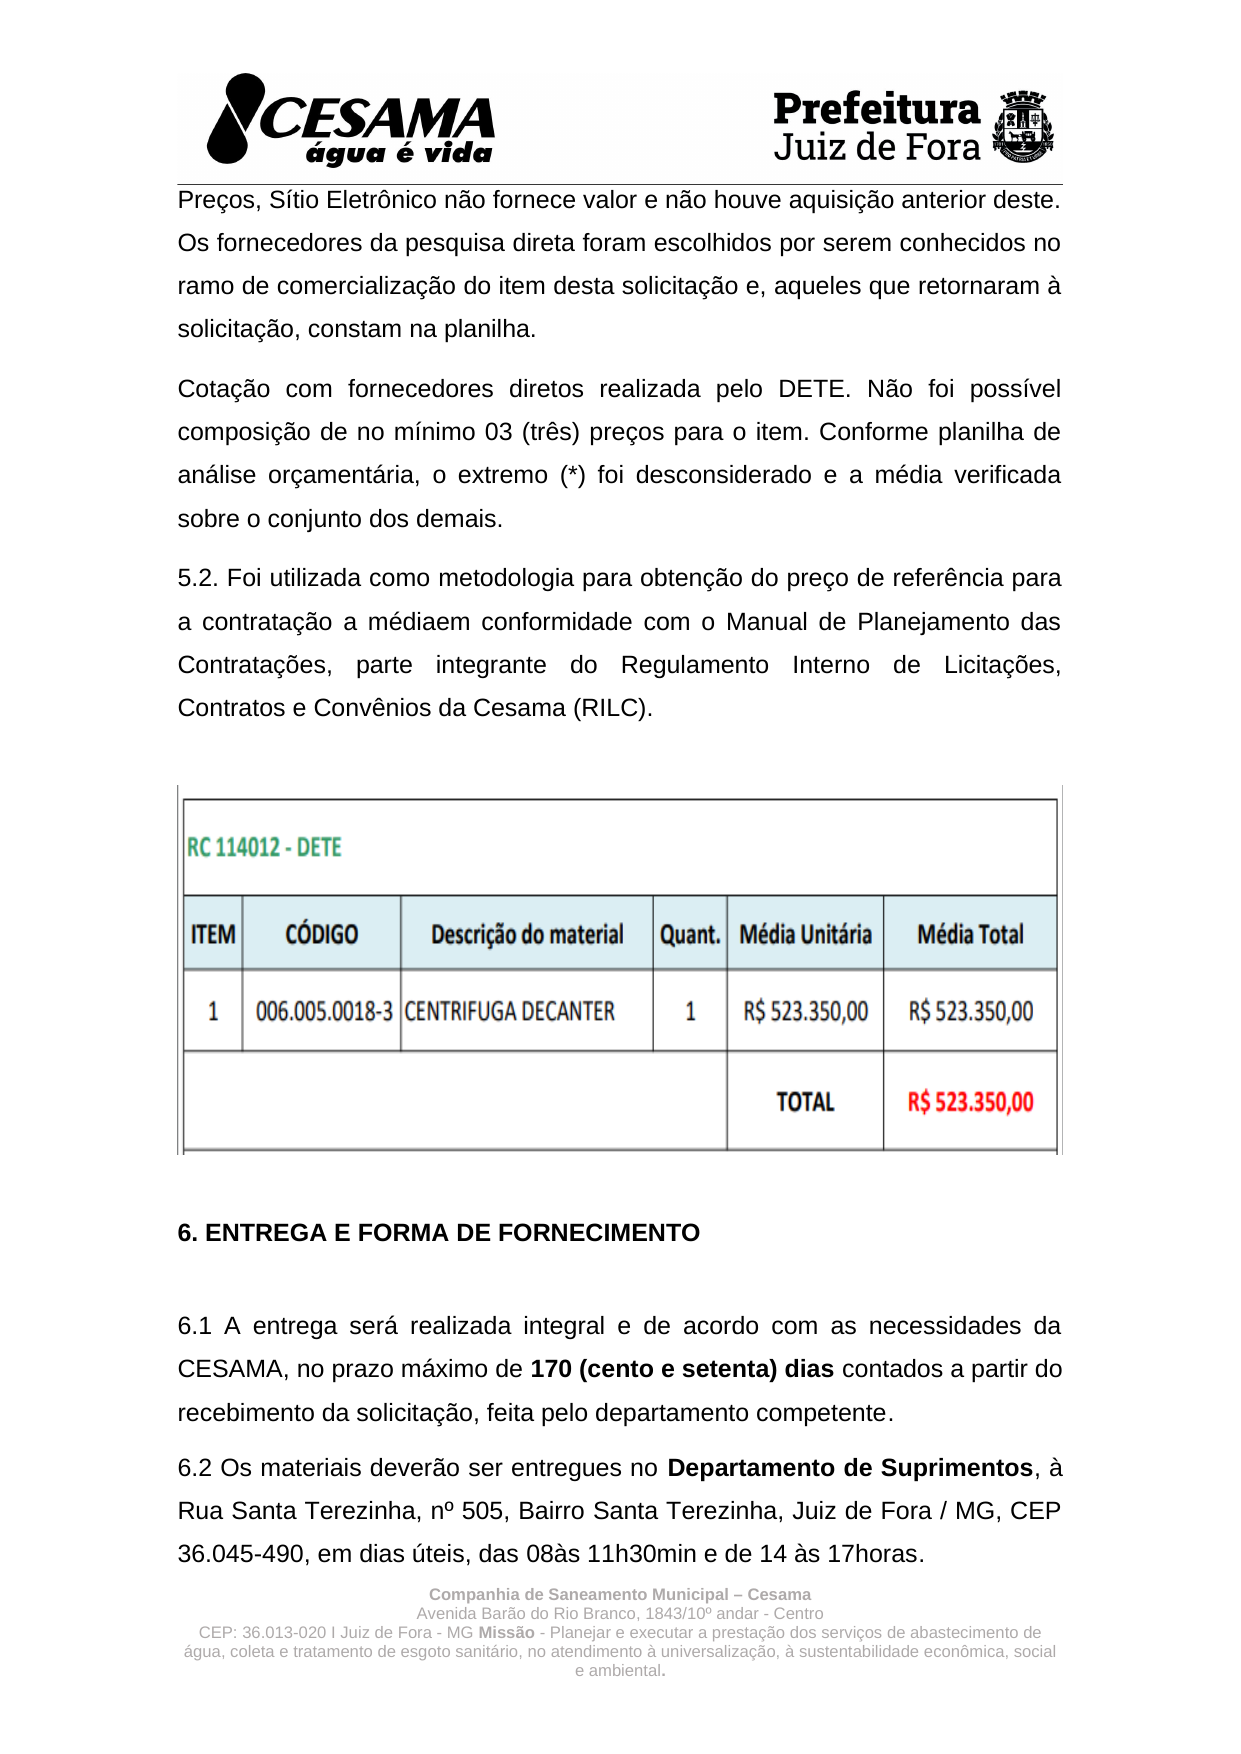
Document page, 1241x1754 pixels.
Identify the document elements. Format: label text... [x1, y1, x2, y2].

text 6.2 Os materiais deverão ser entregues no Departamento de Suprimentos, à Rua Santa Terezinha, nº 505, Bairro Santa Terezinha, Juiz de Fora / MG, CEP 36.045-490, em dias úteis, das 08às 11h30min e de 14 às 17horas. [177, 1453, 1063, 1568]
text 5.2. Foi utilizada como metodologia para obtenção do preço de referência para a contratação a médiaem conformidade com o Manual de Planejamento das Contratações, parte integrante do Regulamento Interno de Licitações, Contratos e Convênios da Cesama (RILC). [177, 563, 1063, 721]
text 6. ENTREGA E FORMA DE FORNECIMENTO [177, 1218, 1063, 1247]
text Cotação com fornecedores diretos realizada pelo DETE. Não foi possível composição de no mínimo 03 (três) preços para o item. Conforme planilha de análise orçamentária, o extremo (*) foi desconsiderado e a média verificada sobre o conjunto dos demais. [177, 374, 1063, 532]
picture [177, 785, 1063, 1155]
text 6.1 A entrega será realizada integral e de acordo com as necessidades da CESAMA, no prazo máximo de 170 (cento e setenta) dias contados a partir do recebimento da solicitação, feita pelo departamento competente. [177, 1311, 1063, 1426]
picture [177, 73, 1063, 185]
